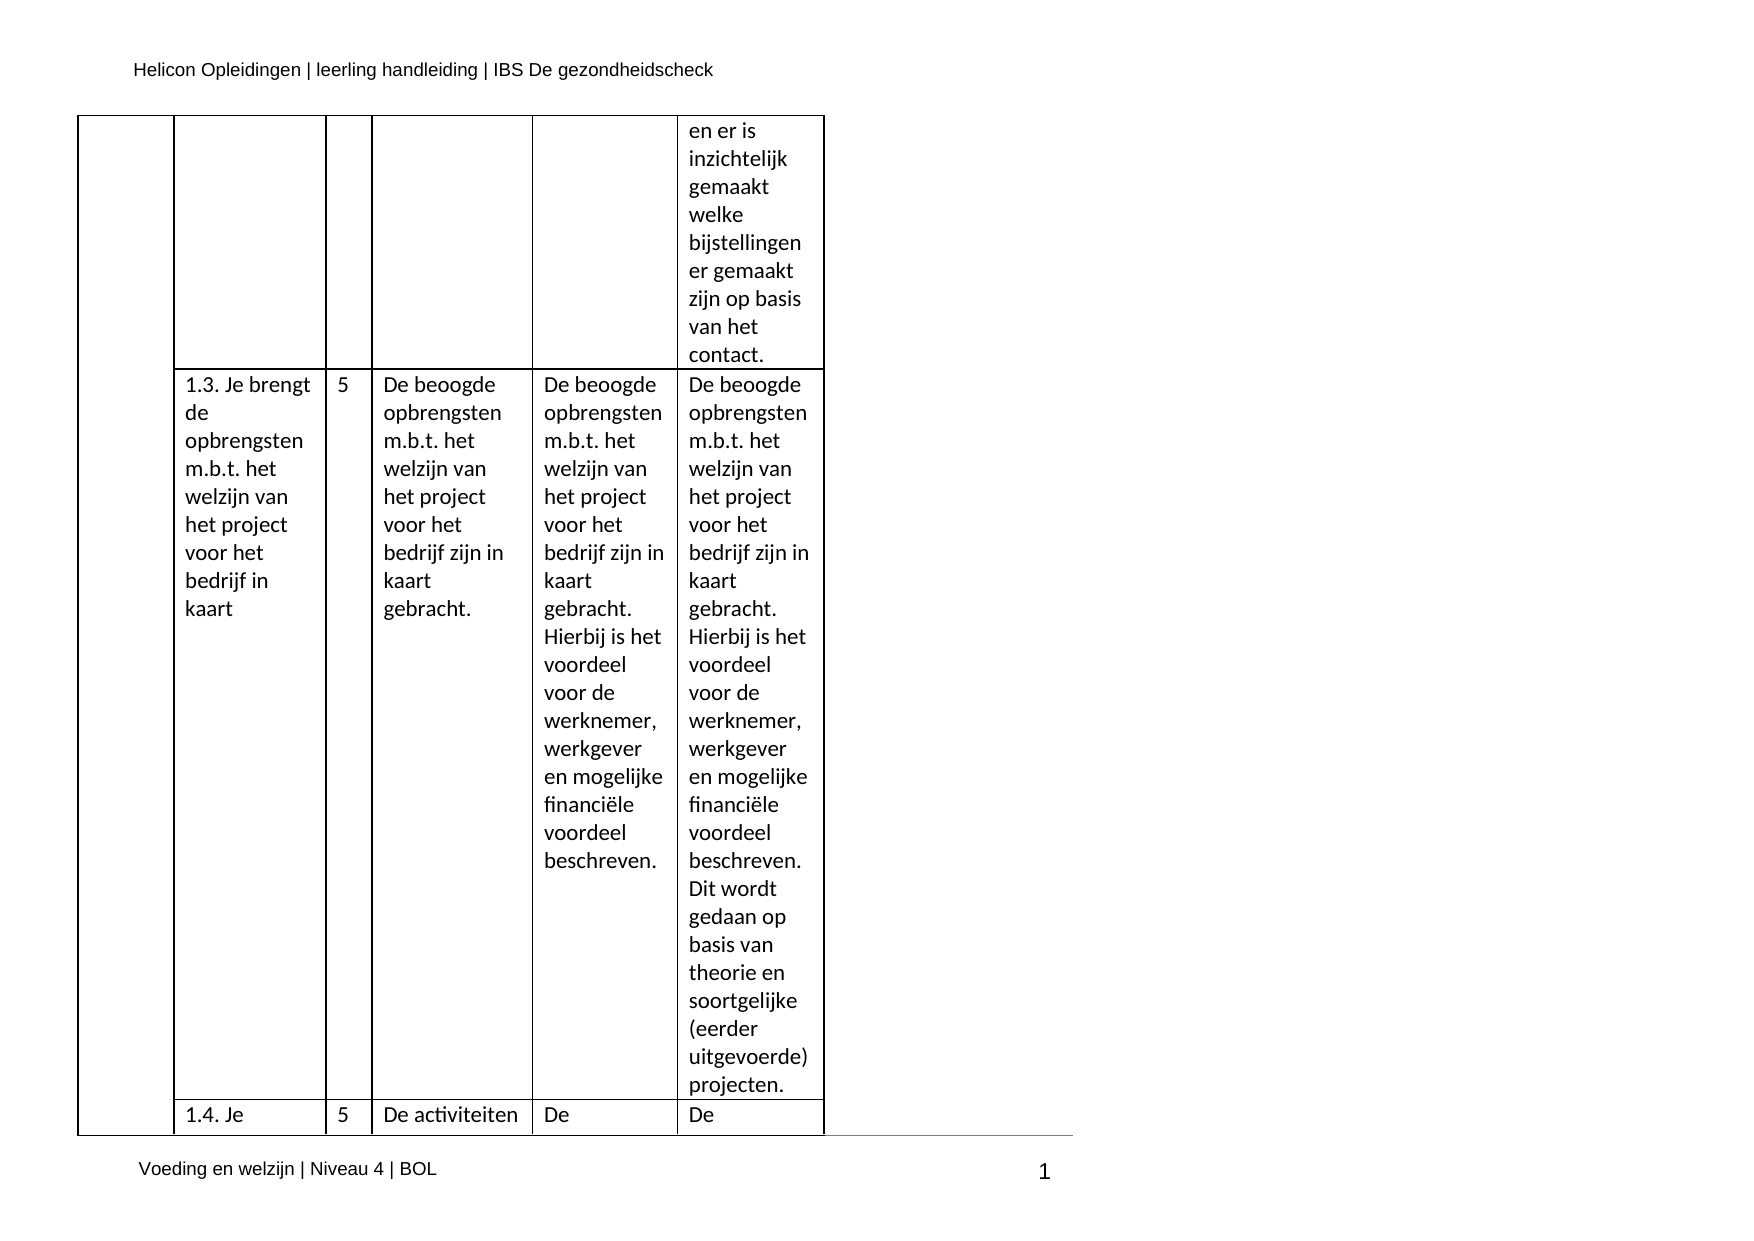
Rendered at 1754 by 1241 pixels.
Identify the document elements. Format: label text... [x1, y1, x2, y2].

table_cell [175, 1100, 325, 1134]
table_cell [678, 1100, 823, 1134]
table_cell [373, 116, 532, 368]
table_cell 1.3. Je brengt de opbrengsten m.b.t. het welzijn van het project voor het bedrijf in kaart [175, 370, 325, 1098]
table_cell 5 [327, 1100, 371, 1134]
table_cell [533, 116, 677, 368]
table_cell De beoogde opbrengsten m.b.t. het welzijn van het project voor het bedrijf zijn in kaart gebracht. Hierbij is het voordeel voor de werknemer, werkgever en mogelijke financiële voordeel beschreven. [533, 370, 677, 1098]
table_cell De beoogde opbrengsten m.b.t. het welzijn van het project voor het bedrijf zijn in kaart gebracht. Hierbij is het voordeel voor de werknemer, werkgever en mogelijke financiële voordeel beschreven. Dit wordt gedaan op basis van theorie en soortgelijke (eerder uitgevoerde) projecten. [678, 370, 823, 1098]
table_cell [678, 116, 823, 368]
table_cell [175, 116, 325, 368]
table_cell 10 [327, 116, 371, 368]
table_cell De beoogde opbrengsten m.b.t. het welzijn van het project voor het bedrijf zijn in kaart gebracht. [373, 370, 532, 1098]
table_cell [533, 1100, 677, 1134]
table_cell 5 [327, 370, 371, 1098]
table_cell [79, 116, 173, 1134]
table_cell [373, 1100, 532, 1134]
